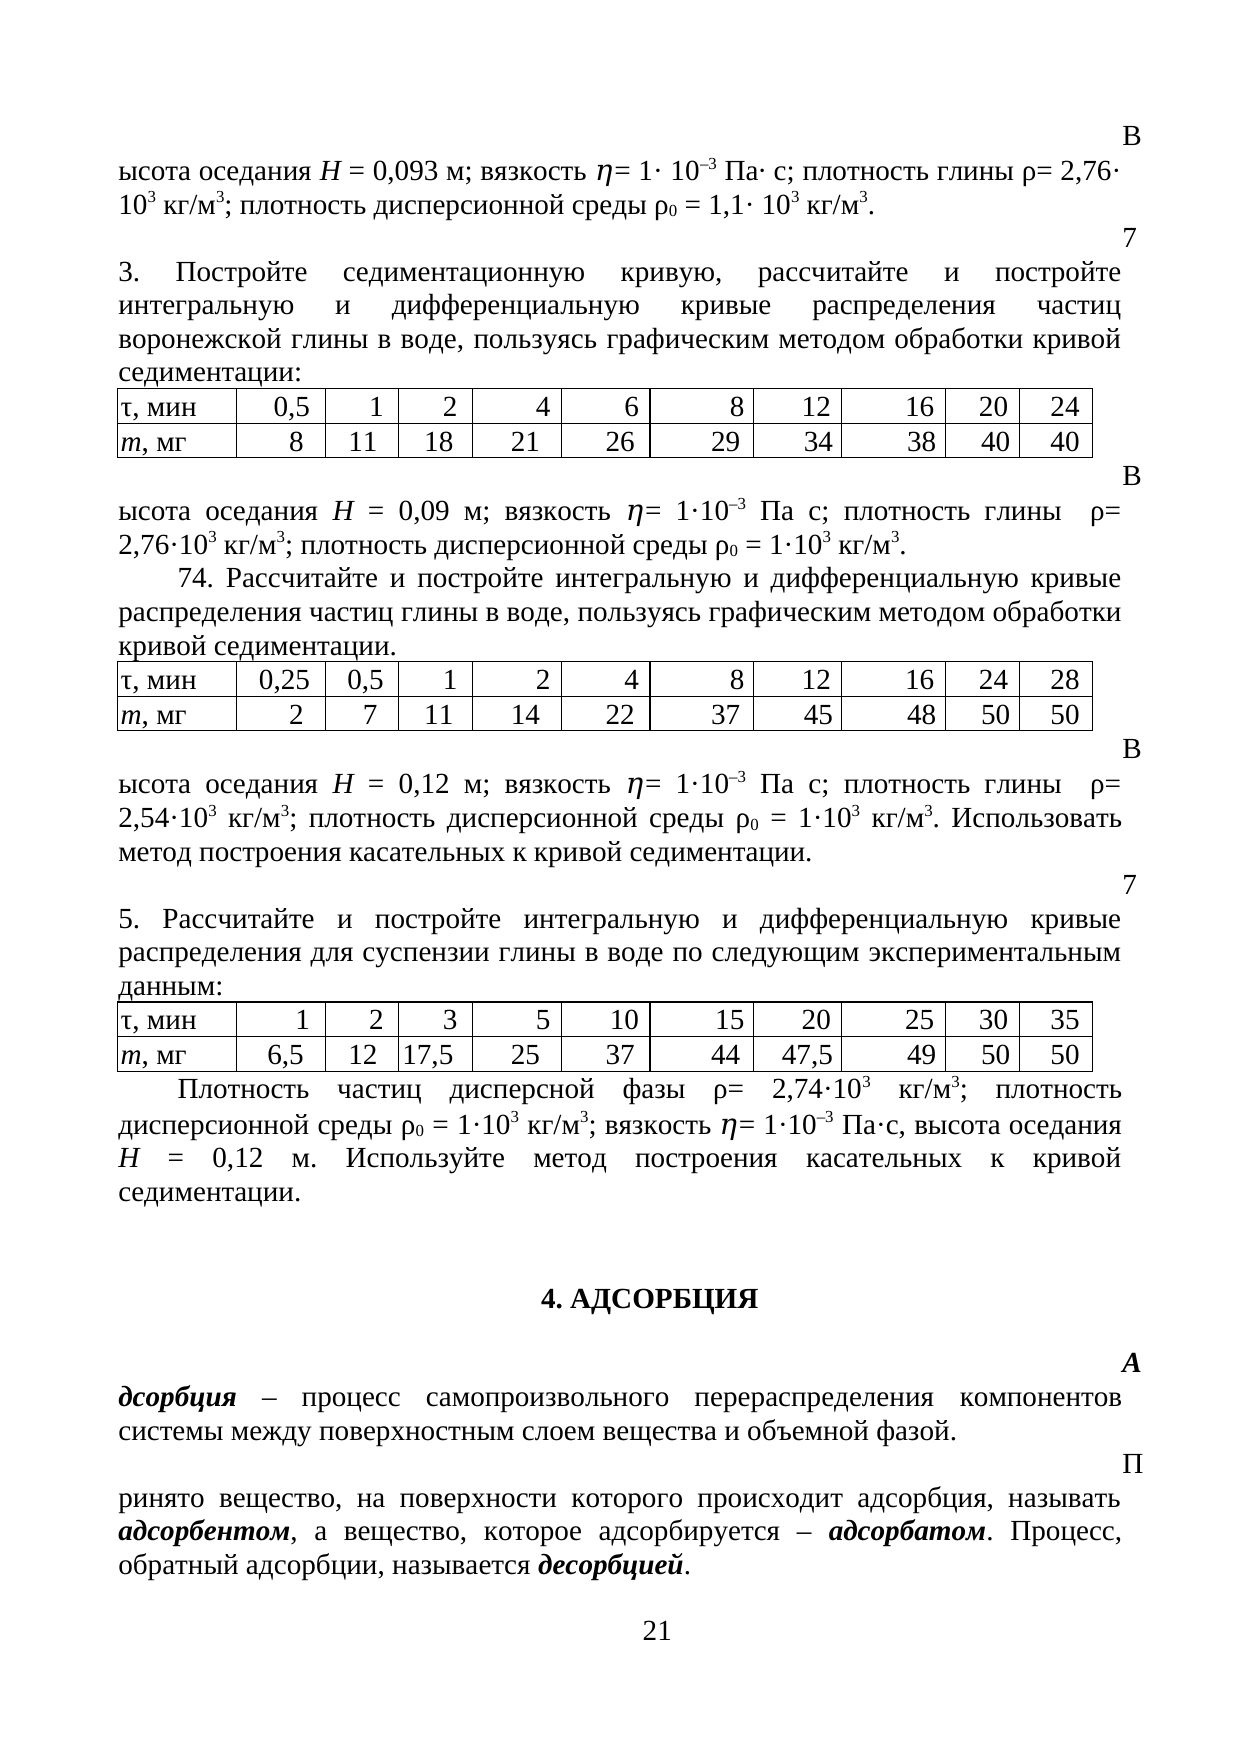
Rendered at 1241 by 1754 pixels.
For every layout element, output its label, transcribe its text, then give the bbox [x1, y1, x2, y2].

table_cell 21 [473, 424, 561, 457]
table_header 25 [842, 1003, 945, 1036]
table_cell 26 [562, 424, 649, 457]
table_header 8 [651, 389, 753, 423]
table_header 3 [399, 1003, 472, 1036]
table_cell 18 [399, 424, 472, 457]
table_cell 50 [946, 697, 1019, 730]
table_cell 34 [754, 424, 841, 457]
table_cell 38 [842, 424, 945, 457]
table_cell 47,5 [754, 1037, 841, 1071]
table_cell 40 [946, 424, 1019, 457]
table_header 0,5 [326, 662, 398, 696]
table_header 12 [754, 389, 841, 423]
table_cell 7 [326, 697, 398, 730]
table_header τ, мин [118, 1003, 236, 1036]
table_header 2 [399, 389, 472, 423]
text Высота оседания Н = 0,12 м; вязкость 𝜂= 1·10–3 Па с; плотность глины ρ= 2,54·103 кг/м3; плотность дисперсионной среды ρ0 = 1·103 кг/м3. Использовать метод построения касательных к кривой седиментации. [118, 731, 1122, 867]
table_header 0,5 [237, 389, 325, 423]
table_cell 49 [842, 1037, 945, 1071]
table_header 5 [473, 1003, 561, 1036]
table_cell 14 [473, 697, 561, 730]
table_header 12 [754, 662, 841, 696]
table_cell 22 [562, 697, 649, 730]
text Плотность частиц дисперсной фазы ρ= 2,74·103 кг/м3; плотность дисперсионной среды ρ0 = 1·103 кг/м3; вязкость 𝜂= 1·10–3 Па·с, высота оседания Н = 0,12 м. Используйте метод построения касательных к кривой седиментации. [118, 1072, 1122, 1207]
table_header 15 [651, 1003, 753, 1036]
text Высота оседания Н = 0,09 м; вязкость 𝜂= 1·10–3 Па с; плотность глины ρ= 2,76·103 кг/м3; плотность дисперсионной среды ρ0 = 1·103 кг/м3. [118, 458, 1122, 561]
table_cell 50 [946, 1037, 1019, 1071]
table_header 1 [399, 662, 472, 696]
table_header 35 [1020, 1003, 1092, 1036]
table_cell 11 [399, 697, 472, 730]
table_cell 6,5 [237, 1037, 325, 1071]
table_cell 8 [237, 424, 325, 457]
table_cell 37 [651, 697, 753, 730]
table_cell 45 [754, 697, 841, 730]
table_cell 40 [1020, 424, 1092, 457]
subtitle 4. АДСОРБЦИЯ [118, 1281, 1122, 1315]
table_header 1 [326, 389, 398, 423]
text 75. Рассчитайте и постройте интегральную и дифференциальную кривые распределения для суспензии глины в воде по следующим экспериментальным данным: [118, 867, 1122, 1001]
table_header 4 [473, 389, 561, 423]
table_cell 2 [237, 697, 325, 730]
table_cell 17,5 [399, 1037, 472, 1071]
table_header τ, мин [118, 662, 236, 696]
table_header 0,25 [237, 662, 325, 696]
table_header 16 [842, 389, 945, 423]
text Принято вещество, на поверхности которого происходит адсорбция, называть адсорбентом, а вещество, которое адсорбируется – адсорбатом. Процесс, обратный адсорбции, называется десорбцией. [118, 1446, 1122, 1580]
text 73. Постройте седиментационную кривую, рассчитайте и постройте интегральную и дифференциальную кривые распределения частиц воронежской глины в воде, пользуясь графическим методом обработки кривой седиментации: [118, 220, 1122, 388]
table_cell 12 [326, 1037, 398, 1071]
table_cell 11 [326, 424, 398, 457]
table_cell m, мг [118, 697, 236, 730]
table_header 20 [946, 389, 1019, 423]
table_cell 29 [651, 424, 753, 457]
table_cell 37 [562, 1037, 649, 1071]
table_header τ, мин [118, 389, 236, 423]
table_header 2 [473, 662, 561, 696]
table_cell 25 [473, 1037, 561, 1071]
text Высота оседания Н = 0,093 м; вязкость 𝜂= 1· 10–3 Па∙ с; плотность глины ρ= 2,76· 103 кг/м3; плотность дисперсионной среды ρ0 = 1,1· 103 кг/м3. [118, 118, 1122, 220]
table_header 24 [946, 662, 1019, 696]
table_cell m, мг [118, 424, 236, 457]
table_header 4 [562, 662, 649, 696]
table_header 20 [754, 1003, 841, 1036]
table_header 30 [946, 1003, 1019, 1036]
table_cell m, мг [118, 1037, 236, 1071]
table_header 8 [651, 662, 753, 696]
table_header 6 [562, 389, 649, 423]
text 74. Рассчитайте и постройте интегральную и дифференциальную кривые распределения частиц глины в воде, пользуясь графическим методом обработки кривой седиментации. [118, 561, 1122, 661]
table_header 2 [326, 1003, 398, 1036]
table_header 1 [237, 1003, 325, 1036]
table_header 10 [562, 1003, 649, 1036]
table_header 24 [1020, 389, 1092, 423]
table_header 16 [842, 662, 945, 696]
table_cell 50 [1020, 697, 1092, 730]
table_header 28 [1020, 662, 1092, 696]
table_cell 48 [842, 697, 945, 730]
table_cell 44 [651, 1037, 753, 1071]
table_cell 50 [1020, 1037, 1092, 1071]
text Адсорбция – процесс самопроизвольного перераспределения компонентов системы между поверхностным слоем вещества и объемной фазой. [118, 1346, 1122, 1446]
